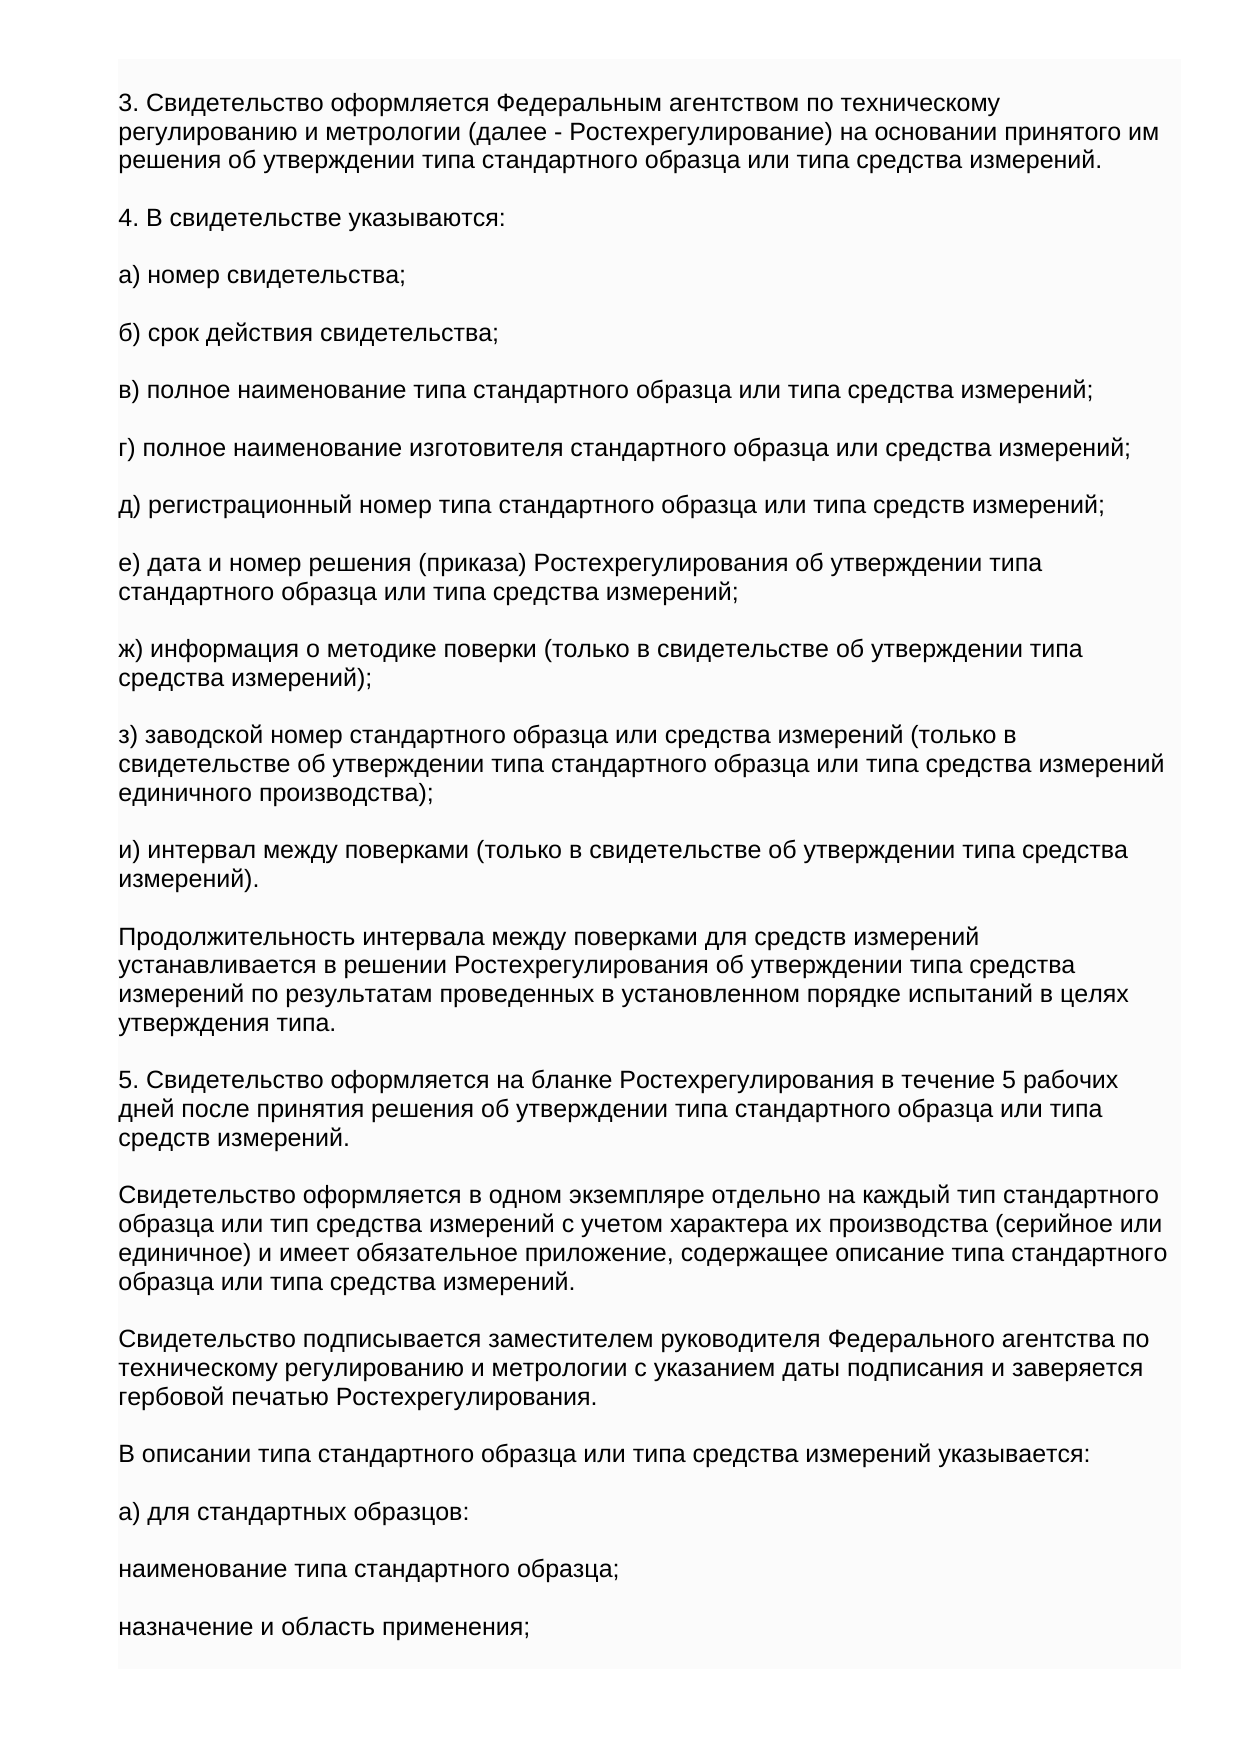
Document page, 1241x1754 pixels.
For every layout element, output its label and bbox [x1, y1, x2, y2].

text [118, 59, 1181, 1669]
